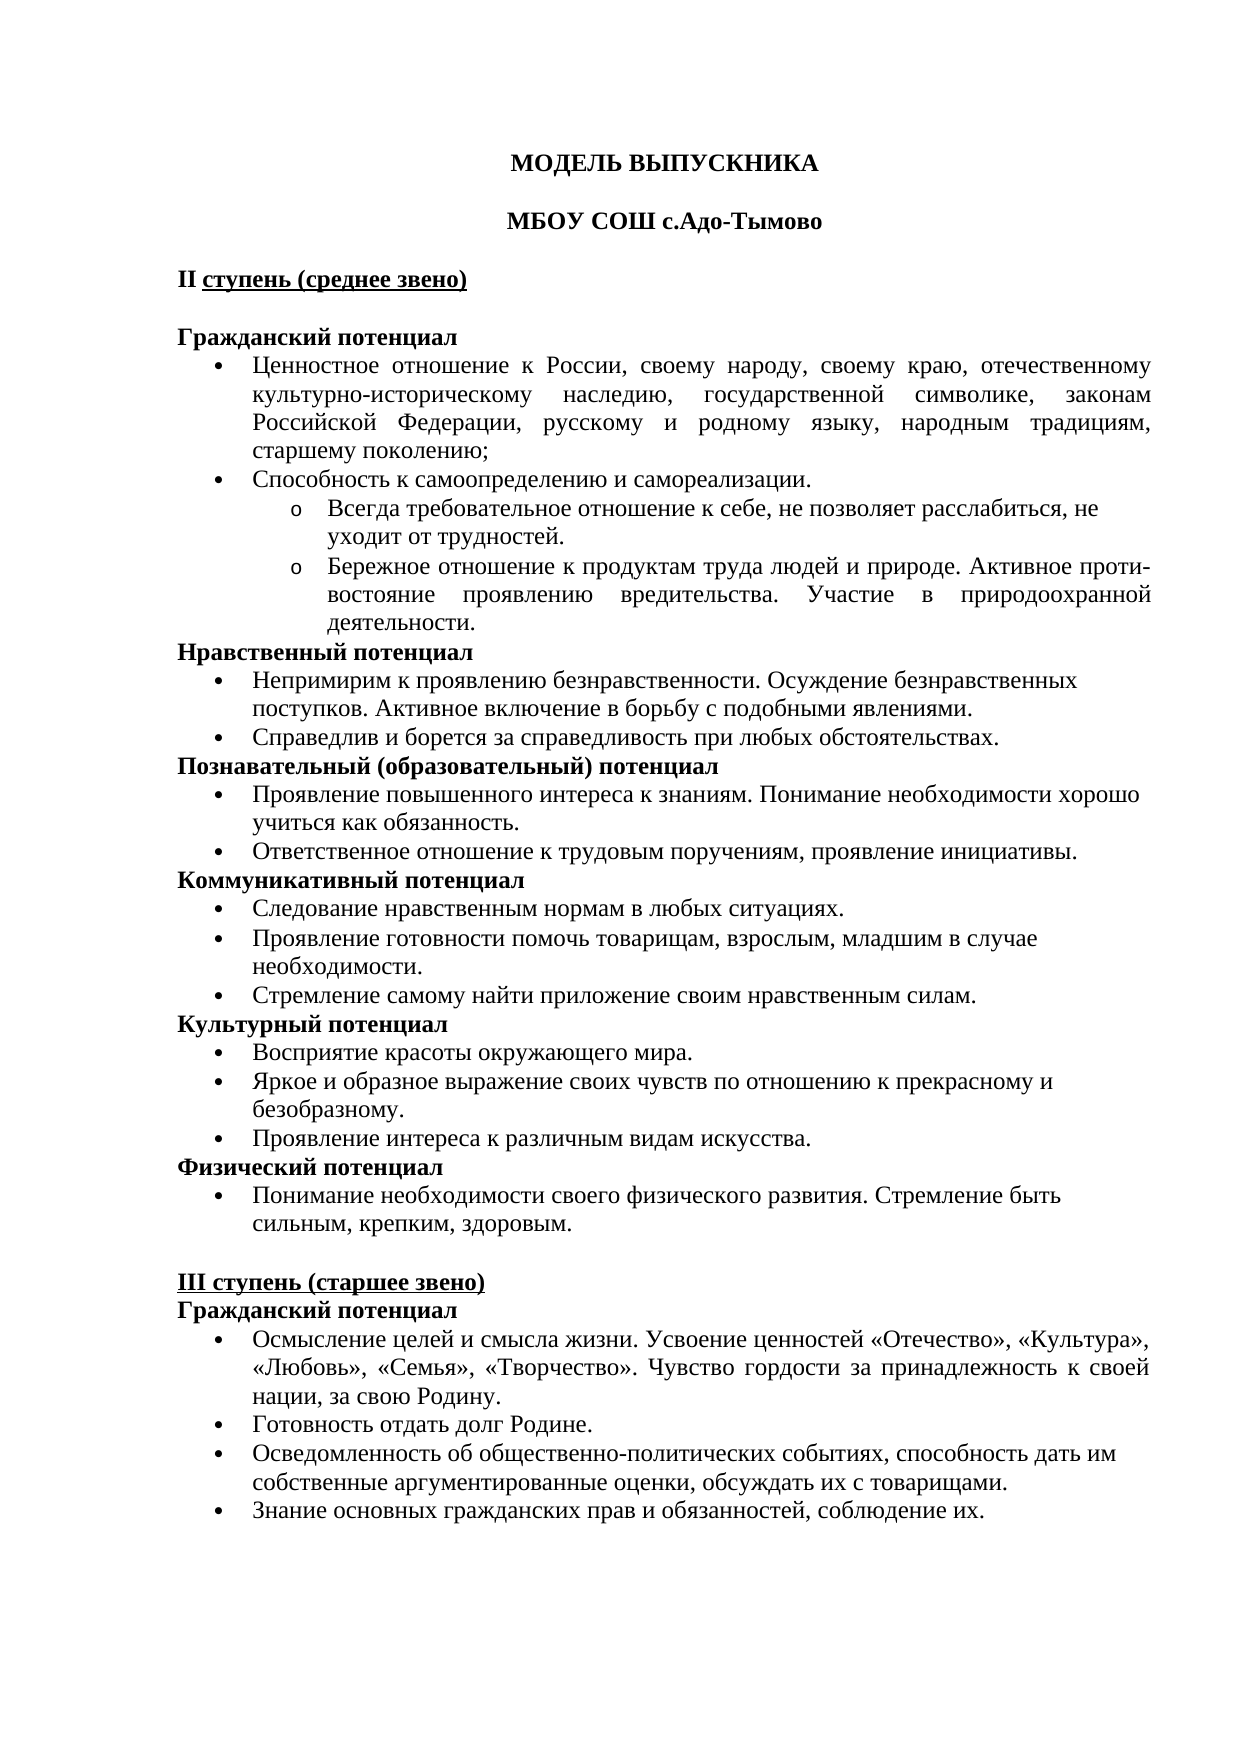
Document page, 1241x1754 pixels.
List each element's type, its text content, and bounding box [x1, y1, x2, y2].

list Проявление интереса к различным видам искусства. [215, 1123, 1152, 1151]
list Непримирим к проявлению безнравственности. Осуждение безнравственных поступков. Активное включение в борьбу с подобными явлениями. [215, 666, 1152, 722]
text Познавательный (образовательный) потенциал [177, 751, 1152, 780]
list Справедлив и борется за справедливость при любых обстоятельствах. [215, 722, 1152, 751]
list Способность к самоопределению и самореализации. [215, 464, 1152, 493]
list Яркое и образное выражение своих чувств по отношению к прекрасному и безобразному. [215, 1067, 1150, 1123]
list Готовность отдать долг Родине. [215, 1409, 1152, 1438]
list Всегда требовательное отношение к себе, не позволяет расслабиться, не уходит от трудностей. [290, 494, 1152, 550]
list Проявление готовности помочь товарищам, взрослым, младшим в случае необходимости. [215, 924, 1152, 979]
list Осмысление целей и смысла жизни. Усвоение ценностей «Отечество», «Культура», «Любовь», «Семья», «Творчество». Чувство гордости за принадлежность к своей нации, за свою Родину. [215, 1325, 1150, 1409]
text III ступень (старшее звено) [177, 1267, 1152, 1295]
text МБОУ СОШ с.Адо-Тымово [177, 206, 1152, 235]
text Культурный потенциал [177, 1009, 1152, 1038]
list Стремление самому найти приложение своим нравственным силам. [215, 980, 1152, 1008]
list Осведомленность об общественно-политических событиях, способность дать им собственные аргументированные оценки, обсуждать их с товарищами. [215, 1439, 1152, 1495]
list Восприятие красоты окружающего мира. [215, 1038, 1152, 1066]
list Понимание необходимости своего физического развития. Стремление быть сильным, крепким, здоровым. [215, 1181, 1152, 1237]
text Коммуникативный потенциал [177, 866, 1152, 894]
text Гражданский потенциал [177, 1295, 1152, 1324]
text Гражданский потенциал [177, 322, 1152, 351]
list Следование нравственным нормам в любых ситуациях. [215, 894, 1152, 922]
list Бережное отношение к продуктам труда людей и природе. Активное проти-востояние проявлению вредительства. Участие в природоохранной деятельности. [290, 552, 1152, 636]
list Проявление повышенного интереса к знаниям. Понимание необходимости хорошо учиться как обязанность. [215, 781, 1152, 836]
list Ценностное отношение к России, своему народу, своему краю, отечественному культурно-историческому наследию, государственной символике, законам Российской Федерации, русскому и родному языку, народным традициям, старшему поколению; [215, 351, 1152, 464]
list Знание основных гражданских прав и обязанностей, соблюдение их. [215, 1495, 1152, 1524]
text МОДЕЛЬ ВЫПУСКНИКА [177, 148, 1152, 177]
list ступень (среднее звено) [177, 264, 1152, 293]
list Ответственное отношение к трудовым поручениям, проявление инициативы. [215, 836, 1152, 865]
text Нравственный потенциал [177, 637, 1152, 665]
text Физический потенциал [177, 1152, 1152, 1181]
